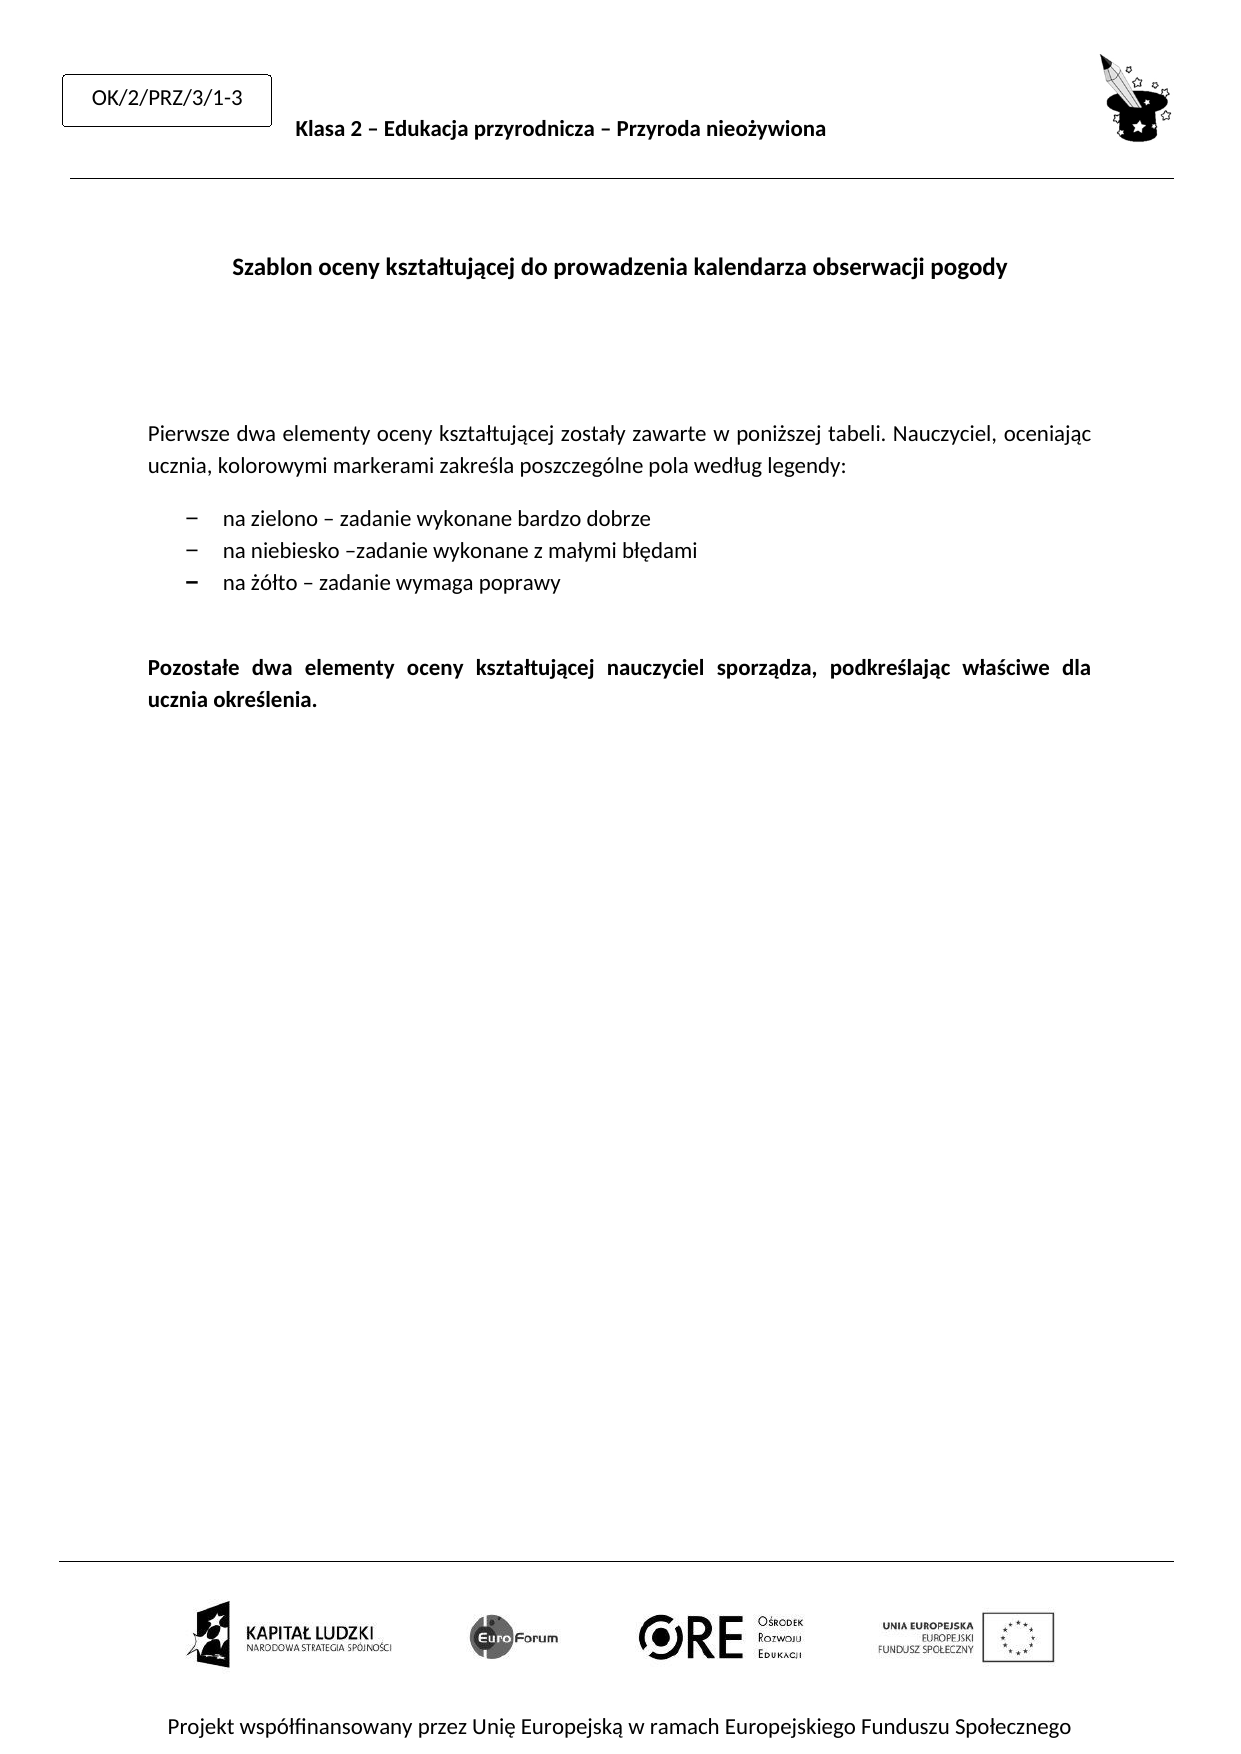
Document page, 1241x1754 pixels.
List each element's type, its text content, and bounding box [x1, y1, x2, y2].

text Pierwsze dwa elementy oceny kształtującej zostały zawarte w poniższej tabeli. Nauczyciel, oceniając ucznia, kolorowymi markerami zakreśla poszczególne pola według legendy: [148, 419, 1093, 479]
list na zielono – zadanie wykonane bardzo dobrze [185, 504, 1093, 532]
text Szablon oceny kształtującej do prowadzenia kalendarza obserwacji pogody [148, 251, 1093, 282]
picture [1088, 51, 1181, 144]
text Pozostałe dwa elementy oceny kształtującej nauczyciel sporządza, podkreślając właściwe dla ucznia określenia. [148, 653, 1093, 714]
list na żółto – zadanie wymaga poprawy [185, 568, 1093, 596]
list na niebiesko –zadanie wykonane z małymi błędami [185, 536, 1093, 564]
picture [148, 1584, 1092, 1684]
